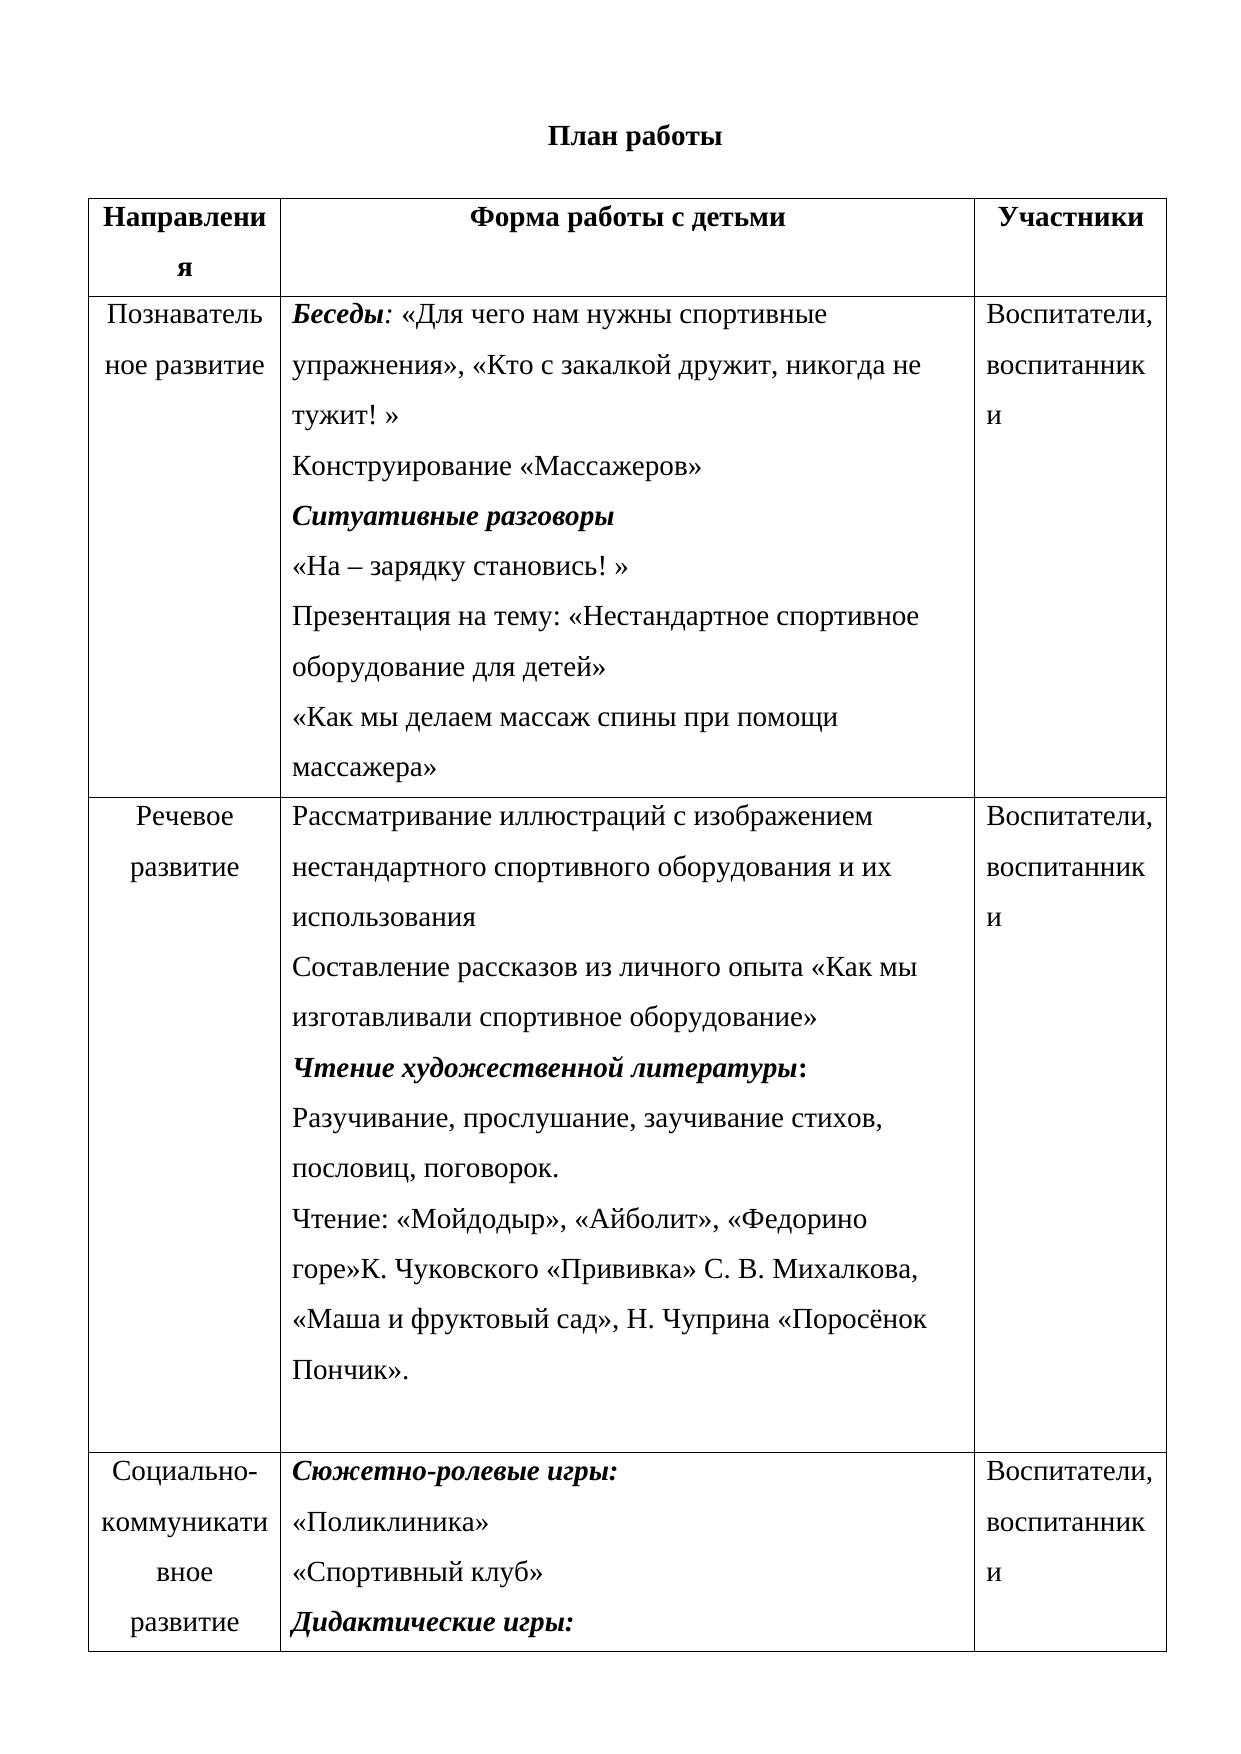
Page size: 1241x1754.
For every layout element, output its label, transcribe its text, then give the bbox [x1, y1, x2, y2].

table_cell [89, 1453, 280, 1651]
table_cell Беседы: «Для чего нам нужны спортивные упражнения», «Кто с закалкой дружит, никогда не тужит! » Конструирование «Массажеров» Ситуативные разговоры «На – зарядку становись! » Презентация на тему: «Нестандартное спортивное оборудование для детей» «Как мы делаем массаж спины при помощи массажера» [281, 297, 974, 797]
table_header Участники [975, 199, 1166, 296]
table_cell Воспитатели, воспитанники [975, 798, 1166, 1452]
table_cell Речевое развитие [89, 798, 280, 1452]
table_cell Познавательное развитие [89, 297, 280, 797]
text План работы [118, 118, 1152, 152]
table_header Форма работы с детьми [281, 199, 974, 296]
table_cell Рассматривание иллюстраций с изображением нестандартного спортивного оборудования и их использования Составление рассказов из личного опыта «Как мы изготавливали спортивное оборудование» Чтение художественной литературы: Разучивание, прослушание, заучивание стихов, пословиц, поговорок. Чтение: «Мойдодыр», «Айболит», «Федорино горе»К. Чуковского «Прививка» С. В. Михалкова, «Маша и фруктовый сад», Н. Чуприна «Поросёнок Пончик». [281, 798, 974, 1452]
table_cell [975, 1453, 1166, 1651]
table_cell Воспитатели, воспитанники [975, 297, 1166, 797]
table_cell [281, 1453, 974, 1651]
table_header Направления [89, 199, 280, 296]
